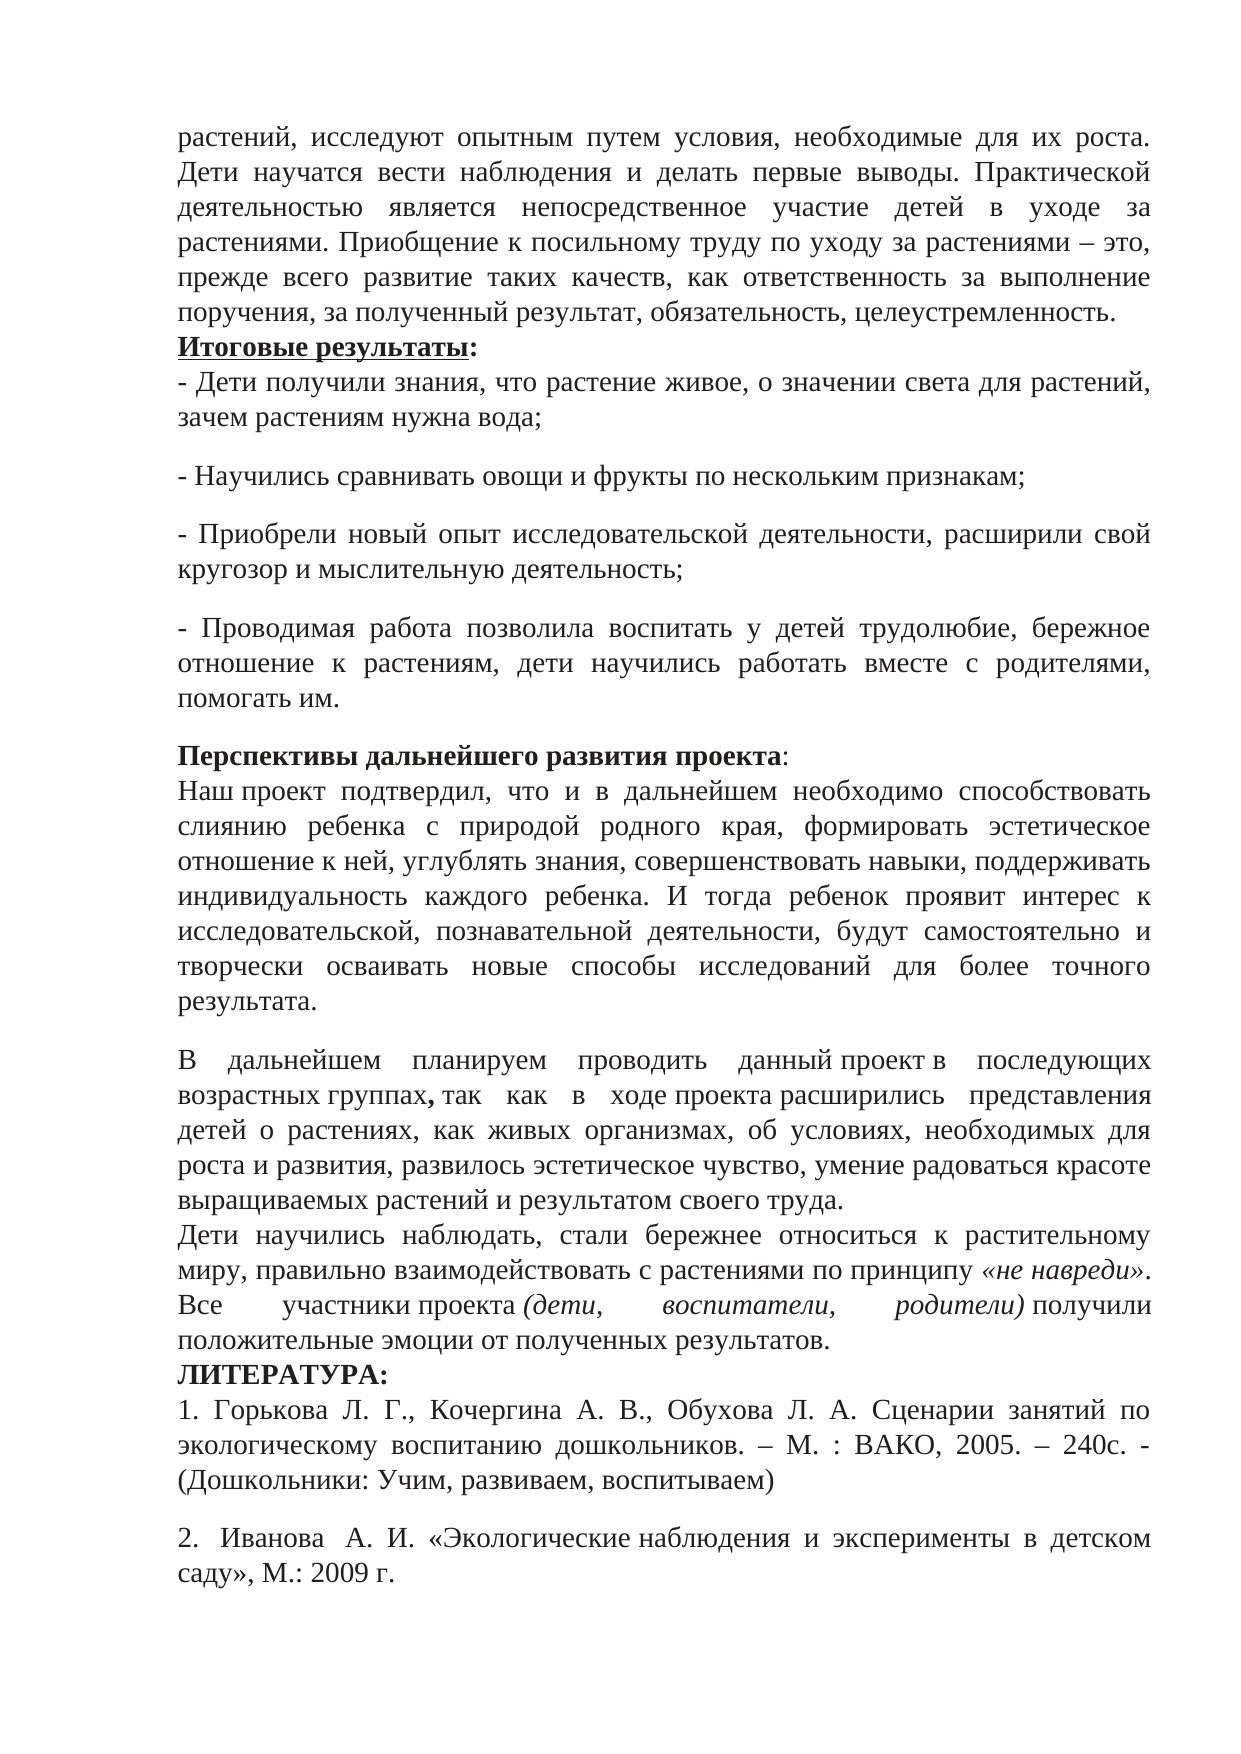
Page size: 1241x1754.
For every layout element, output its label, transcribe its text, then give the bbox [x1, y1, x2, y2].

text 2. Иванова А. И. «Экологические наблюдения и эксперименты в детском саду», М.: 2009 г. [177, 1519, 1152, 1589]
text 1. Горькова Л. Г., Кочергина А. В., Обухова Л. А. Сценарии занятий по экологическому воспитанию дошкольников. – М. : ВАКО, 2005. – 240с. -(Дошкольники: Учим, развиваем, воспитываем) [177, 1390, 1152, 1495]
text Перспективы дальнейшего развития проекта: [177, 737, 1152, 772]
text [177, 118, 1152, 328]
text ЛИТЕРАТУРА: [177, 1355, 1152, 1390]
text - Научились сравнивать овощи и фрукты по нескольким признакам; [177, 457, 1152, 492]
text В дальнейшем планируем проводить данный проект в последующих возрастных группах, так как в ходе проекта расширились представления детей о растениях, как живых организмах, об условиях, необходимых для роста и развития, развилось эстетическое чувство, умение радоваться красоте выращиваемых растений и результатом своего труда. [177, 1040, 1152, 1215]
text Наш проект подтвердил, что и в дальнейшем необходимо способствовать слиянию ребенка с природой родного края, формировать эстетическое отношение к ней, углублять знания, совершенствовать навыки, поддерживать индивидуальность каждого ребенка. И тогда ребенок проявит интерес к исследовательской, познавательной деятельности, будут самостоятельно и творчески осваивать новые способы исследований для более точного результата. [177, 772, 1152, 1017]
text - Проводимая работа позволила воспитать у детей трудолюбие, бережное отношение к растениям, дети научились работать вместе с родителями, помогать им. [177, 608, 1152, 713]
text Дети научились наблюдать, стали бережнее относиться к растительному миру, правильно взаимодействовать с растениями по принципу «не навреди». Все участники проекта (дети, воспитатели, родители) получили положительные эмоции от полученных результатов. [177, 1215, 1152, 1355]
text Итоговые результаты: [177, 328, 1152, 363]
text - Дети получили знания, что растение живое, о значении света для растений, зачем растениям нужна вода; [177, 363, 1152, 433]
text - Приобрели новый опыт исследовательской деятельности, расширили свой кругозор и мыслительную деятельность; [177, 515, 1152, 585]
